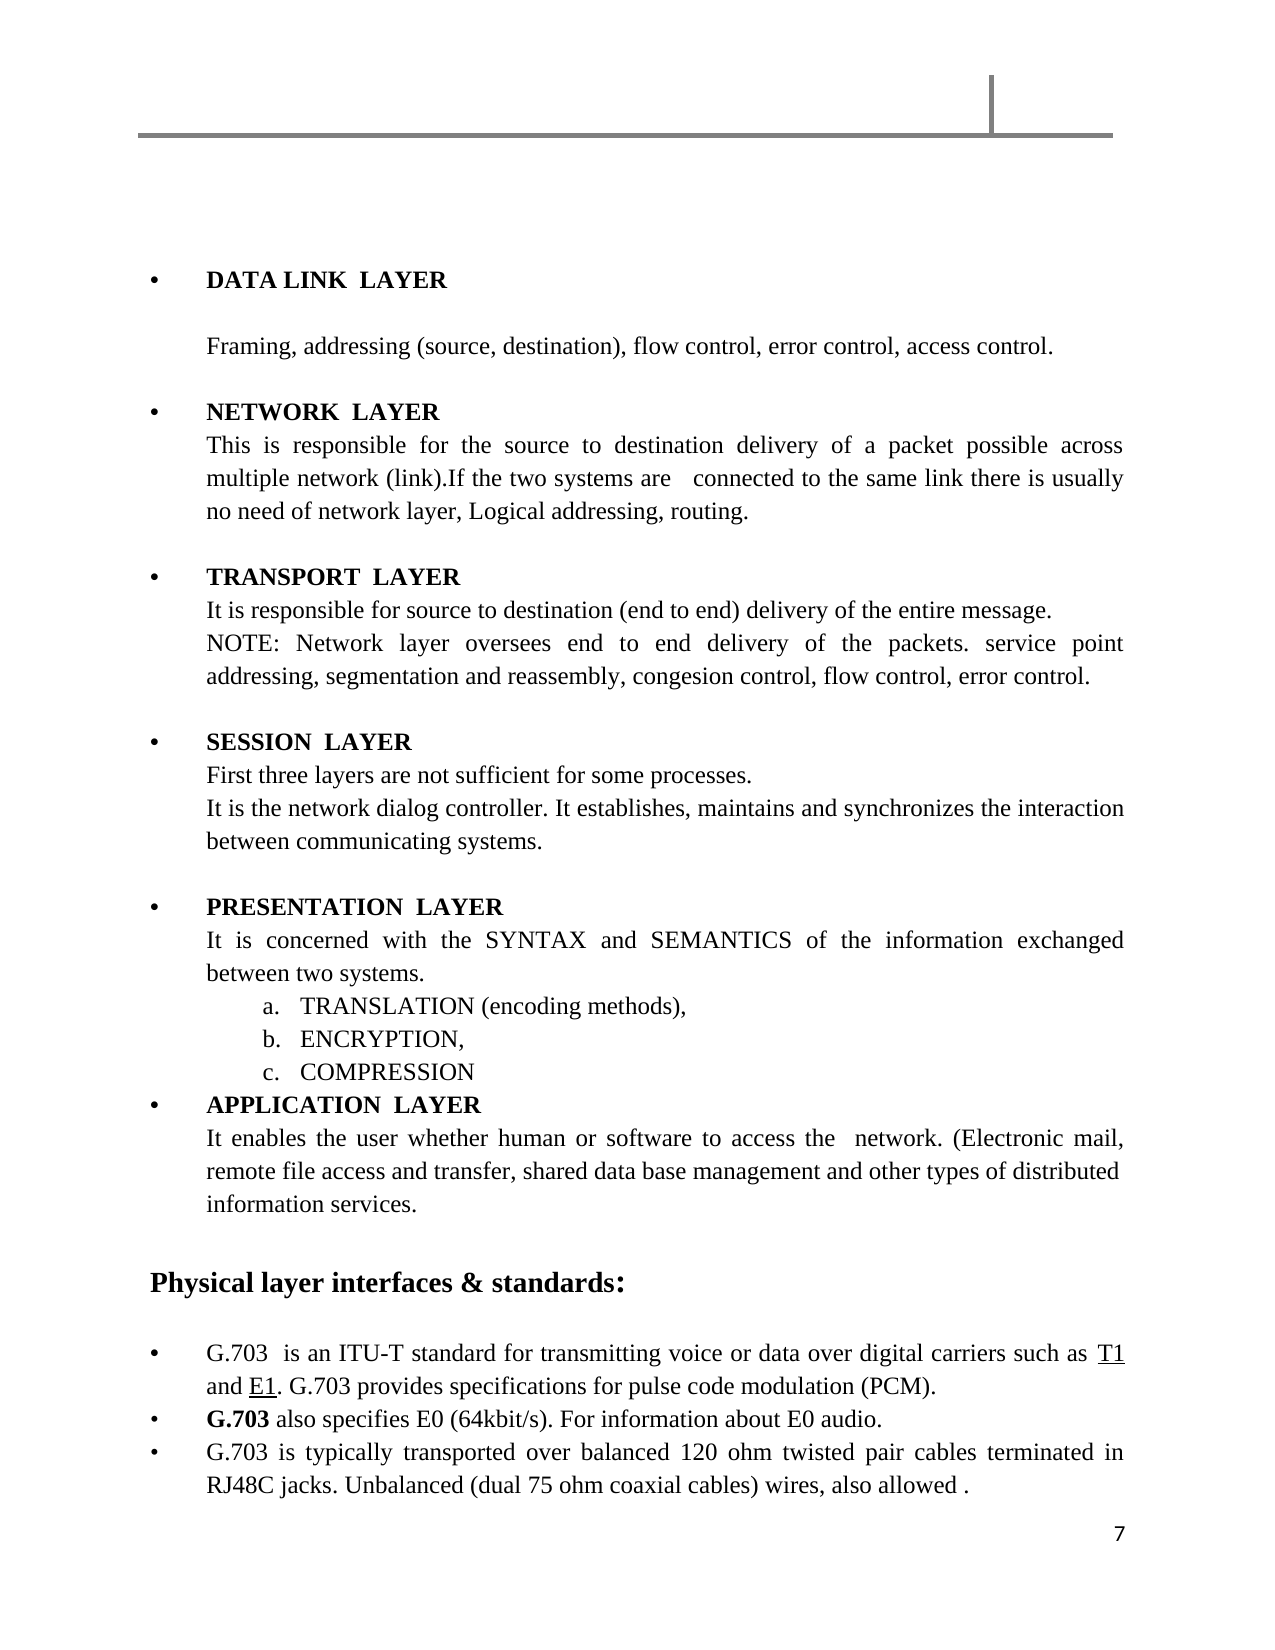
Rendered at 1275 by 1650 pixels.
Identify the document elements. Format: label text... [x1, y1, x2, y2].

list APPLICATION LAYER [150, 1090, 1125, 1119]
list SESSION LAYER [150, 727, 1125, 756]
list TRANSLATION (encoding methods), [262, 991, 1125, 1020]
text This is responsible for the source to destination delivery of a packet possible across multiple network (link).If the two systems are connected to the same link there is usually no need of network layer, Logical addressing, routing. [206, 430, 1125, 525]
text It is concerned with the SYNTAX and SEMANTICS of the information exchanged between two systems. [206, 925, 1125, 987]
list NETWORK LAYER [150, 397, 1125, 426]
text Physical layer interfaces & standards: [150, 1261, 1125, 1299]
list COMPRESSION [262, 1057, 1125, 1086]
list TRANSPORT LAYER [150, 562, 1125, 591]
list ENCRYPTION, [262, 1024, 1125, 1053]
text NOTE: Network layer oversees end to end delivery of the packets. service point addressing, segmentation and reassembly, congesion control, flow control, error control. [206, 628, 1125, 690]
list DATA LINK LAYER [150, 265, 1125, 294]
text Framing, addressing (source, destination), flow control, error control, access control. [206, 331, 1125, 360]
text It is the network dialog controller. It establishes, maintains and synchronizes the interaction between communicating systems. [206, 793, 1125, 855]
text It is responsible for source to destination (end to end) delivery of the entire message. [206, 595, 1125, 624]
text information services. [206, 1189, 1125, 1218]
text It enables the user whether human or software to access the network. (Electronic mail, remote file access and transfer, shared data base management and other types of distributed [206, 1123, 1125, 1185]
list G.703 is typically transported over balanced 120 ohm twisted pair cables terminated in RJ48C jacks. Unbalanced (dual 75 ohm coaxial cables) wires, also allowed . [150, 1437, 1125, 1499]
list G.703 is an ITU-T standard for transmitting voice or data over digital carriers such as T1 and E1. G.703 provides specifications for pulse code modulation (PCM). [150, 1338, 1125, 1400]
list G.703 also specifies E0 (64kbit/s). For information about E0 audio. [150, 1404, 1125, 1433]
text First three layers are not sufficient for some processes. [206, 760, 1125, 789]
list PRESENTATION LAYER [150, 892, 1125, 921]
